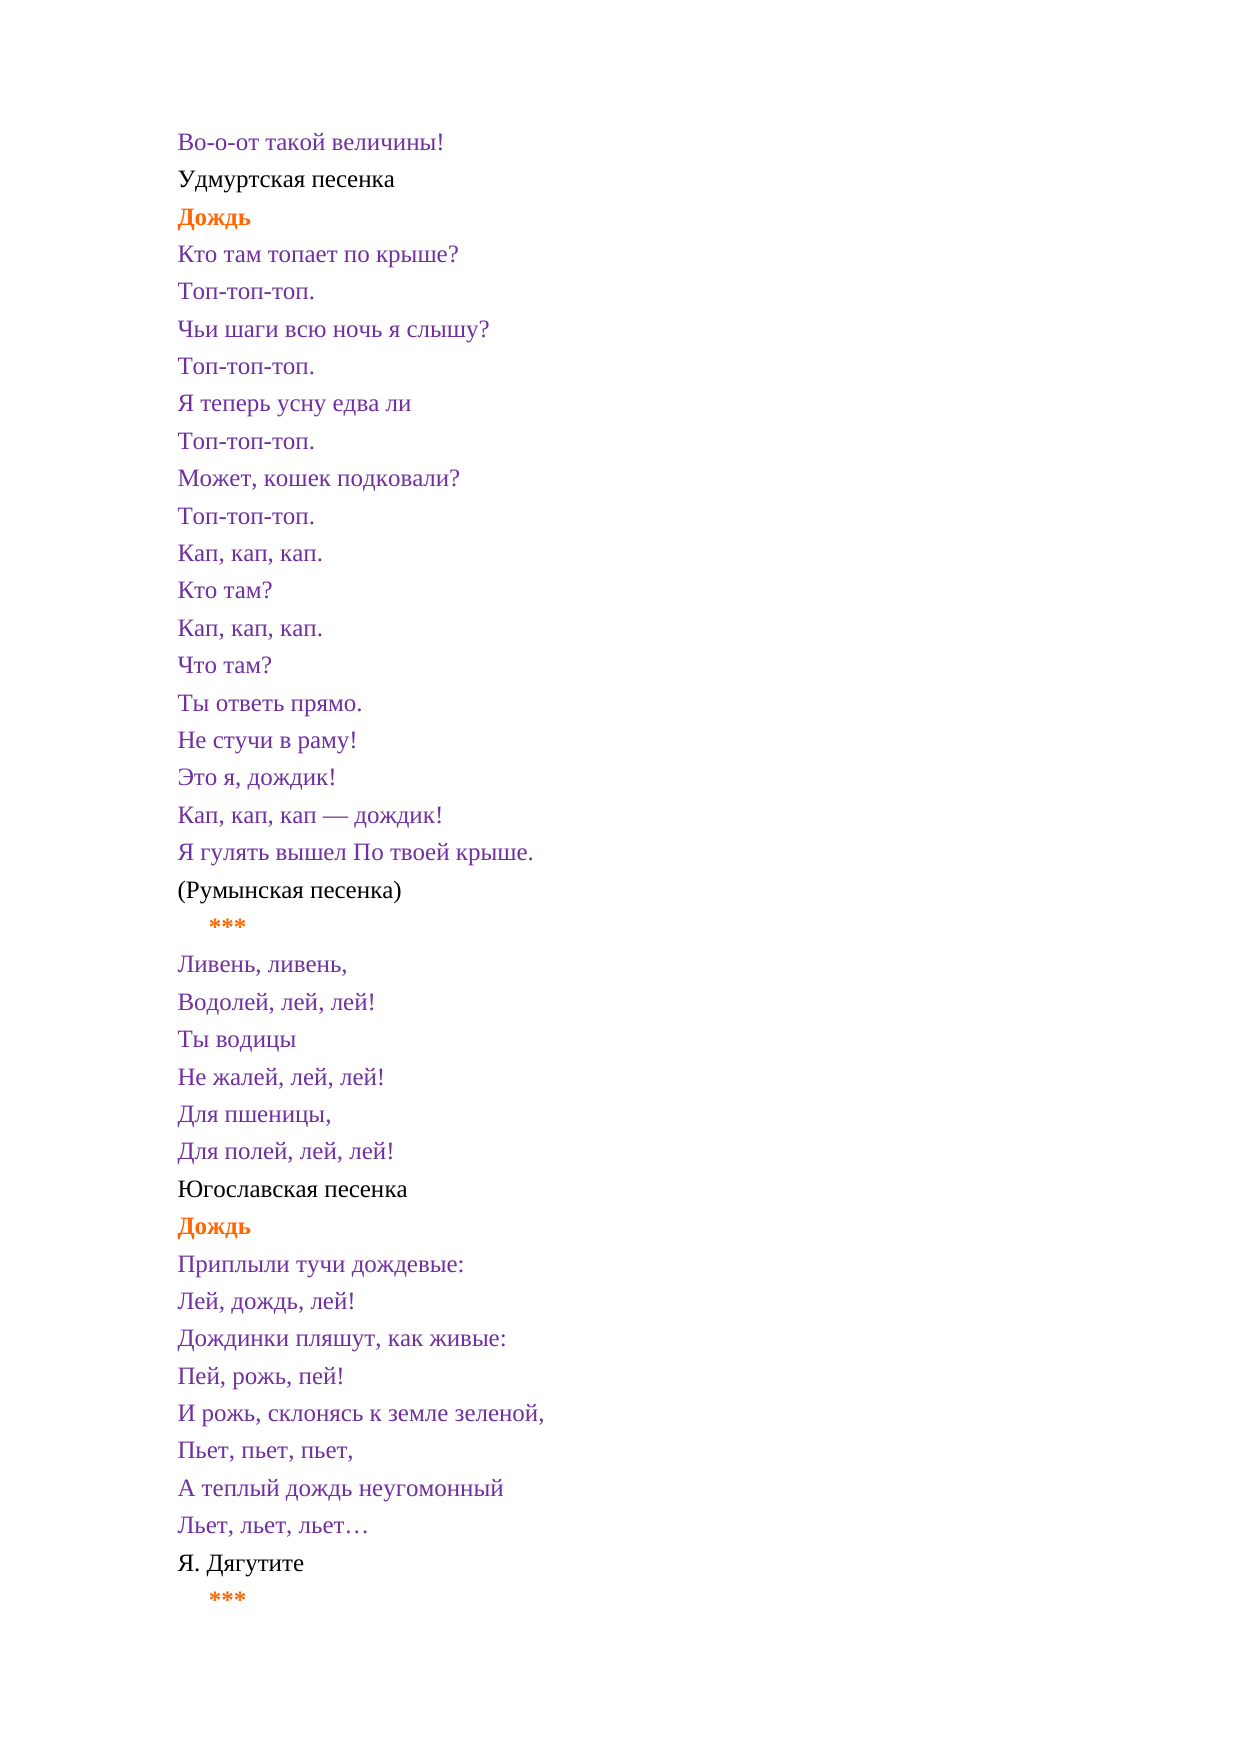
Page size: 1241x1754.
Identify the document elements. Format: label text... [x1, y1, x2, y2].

text Дождь Кто там топает по крыше? Топ-топ-топ. Чьи шаги всю ночь я слышу? Топ-топ-топ. Я теперь усну едва ли Топ-топ-топ. Может, кошек подковали? Топ-топ-топ. Кап, кап, кап. Кто там? Кап, кап, кап. Что там? Ты ответь прямо. Не стучи в раму! Это я, дождик! Кап, кап, кап — дождик! Я гулять вышел По твоей крыше. (Румынская песенка) *** Ливень, ливень, Водолей, лей, лей! Ты водицы Не жалей, лей, лей! Для пшеницы, Для полей, лей, лей! Югославская песенка [177, 193, 1152, 1203]
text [177, 1203, 1152, 1614]
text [177, 118, 1152, 193]
